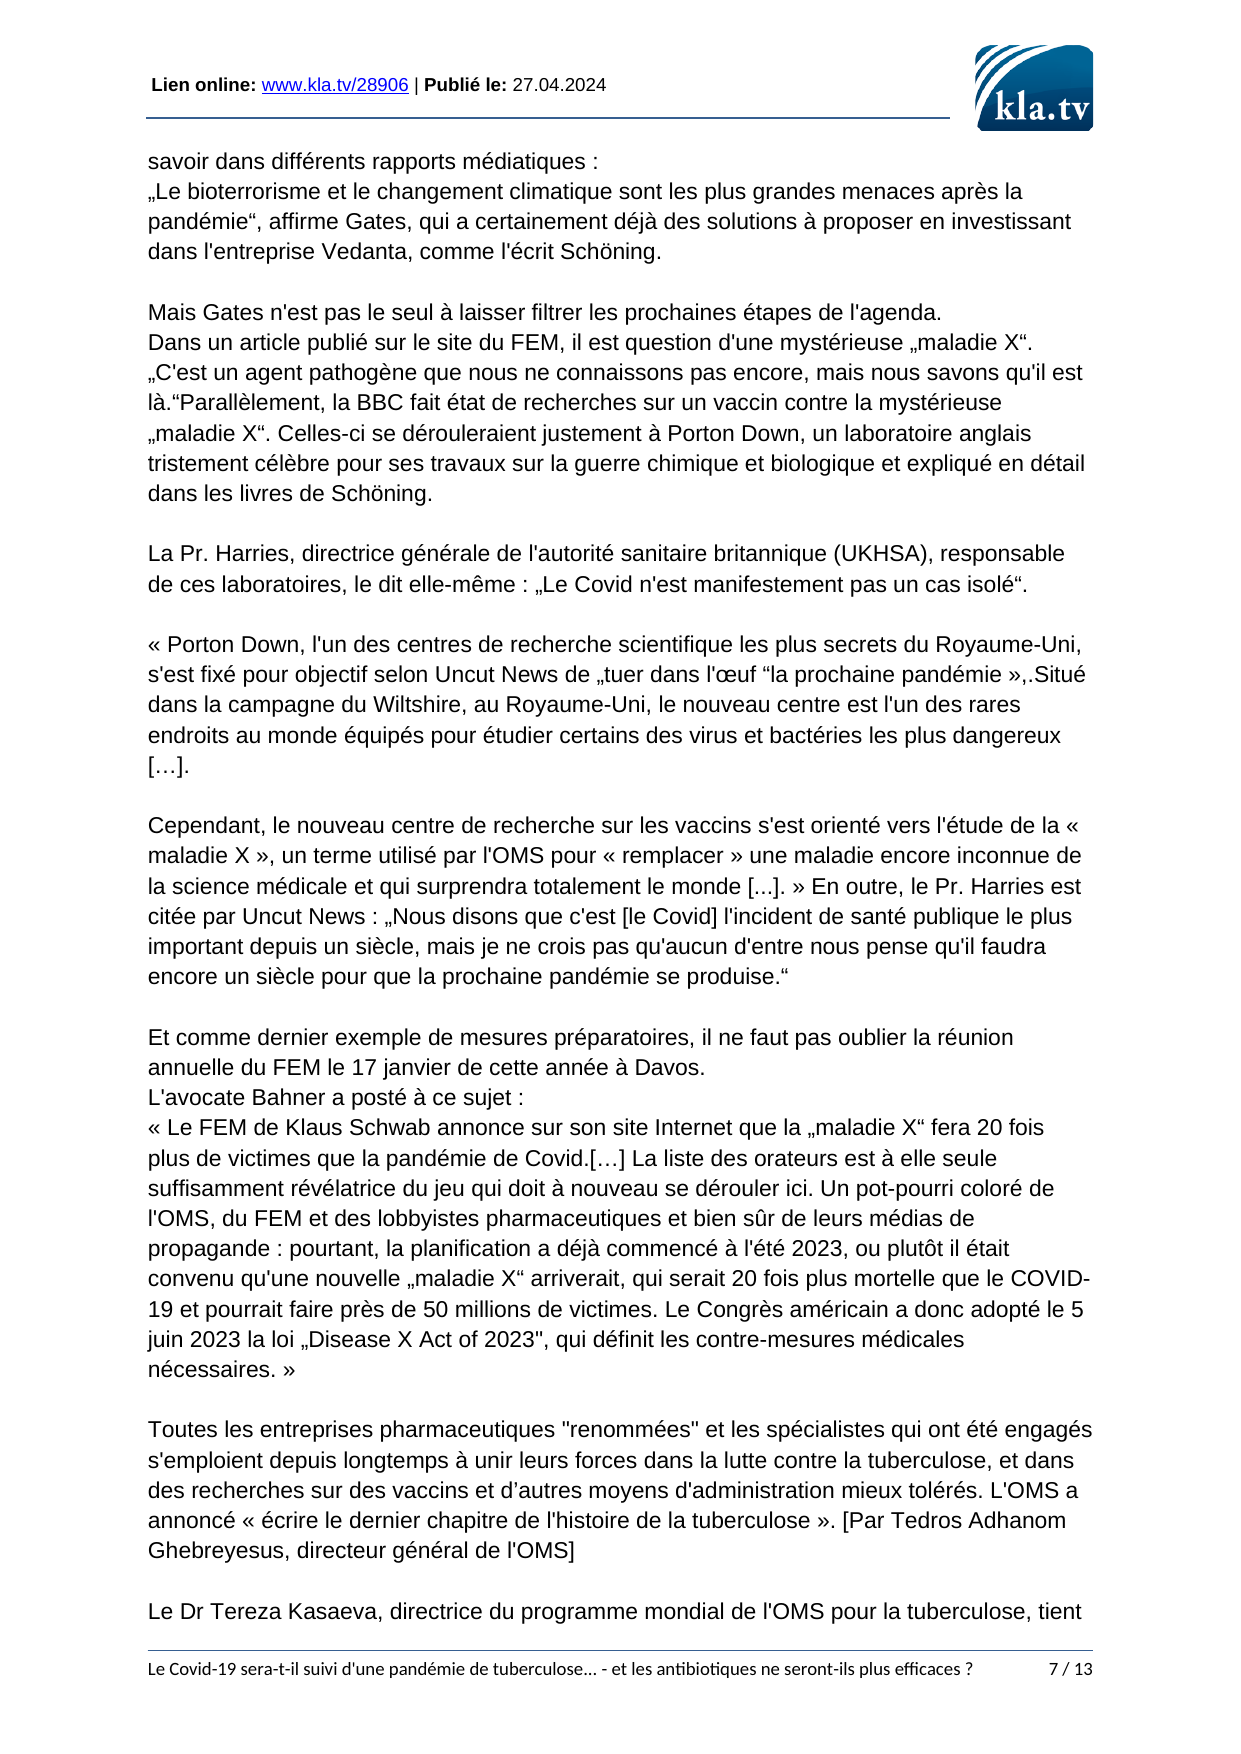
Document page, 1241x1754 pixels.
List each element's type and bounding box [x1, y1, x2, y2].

text [148, 148, 1093, 1624]
